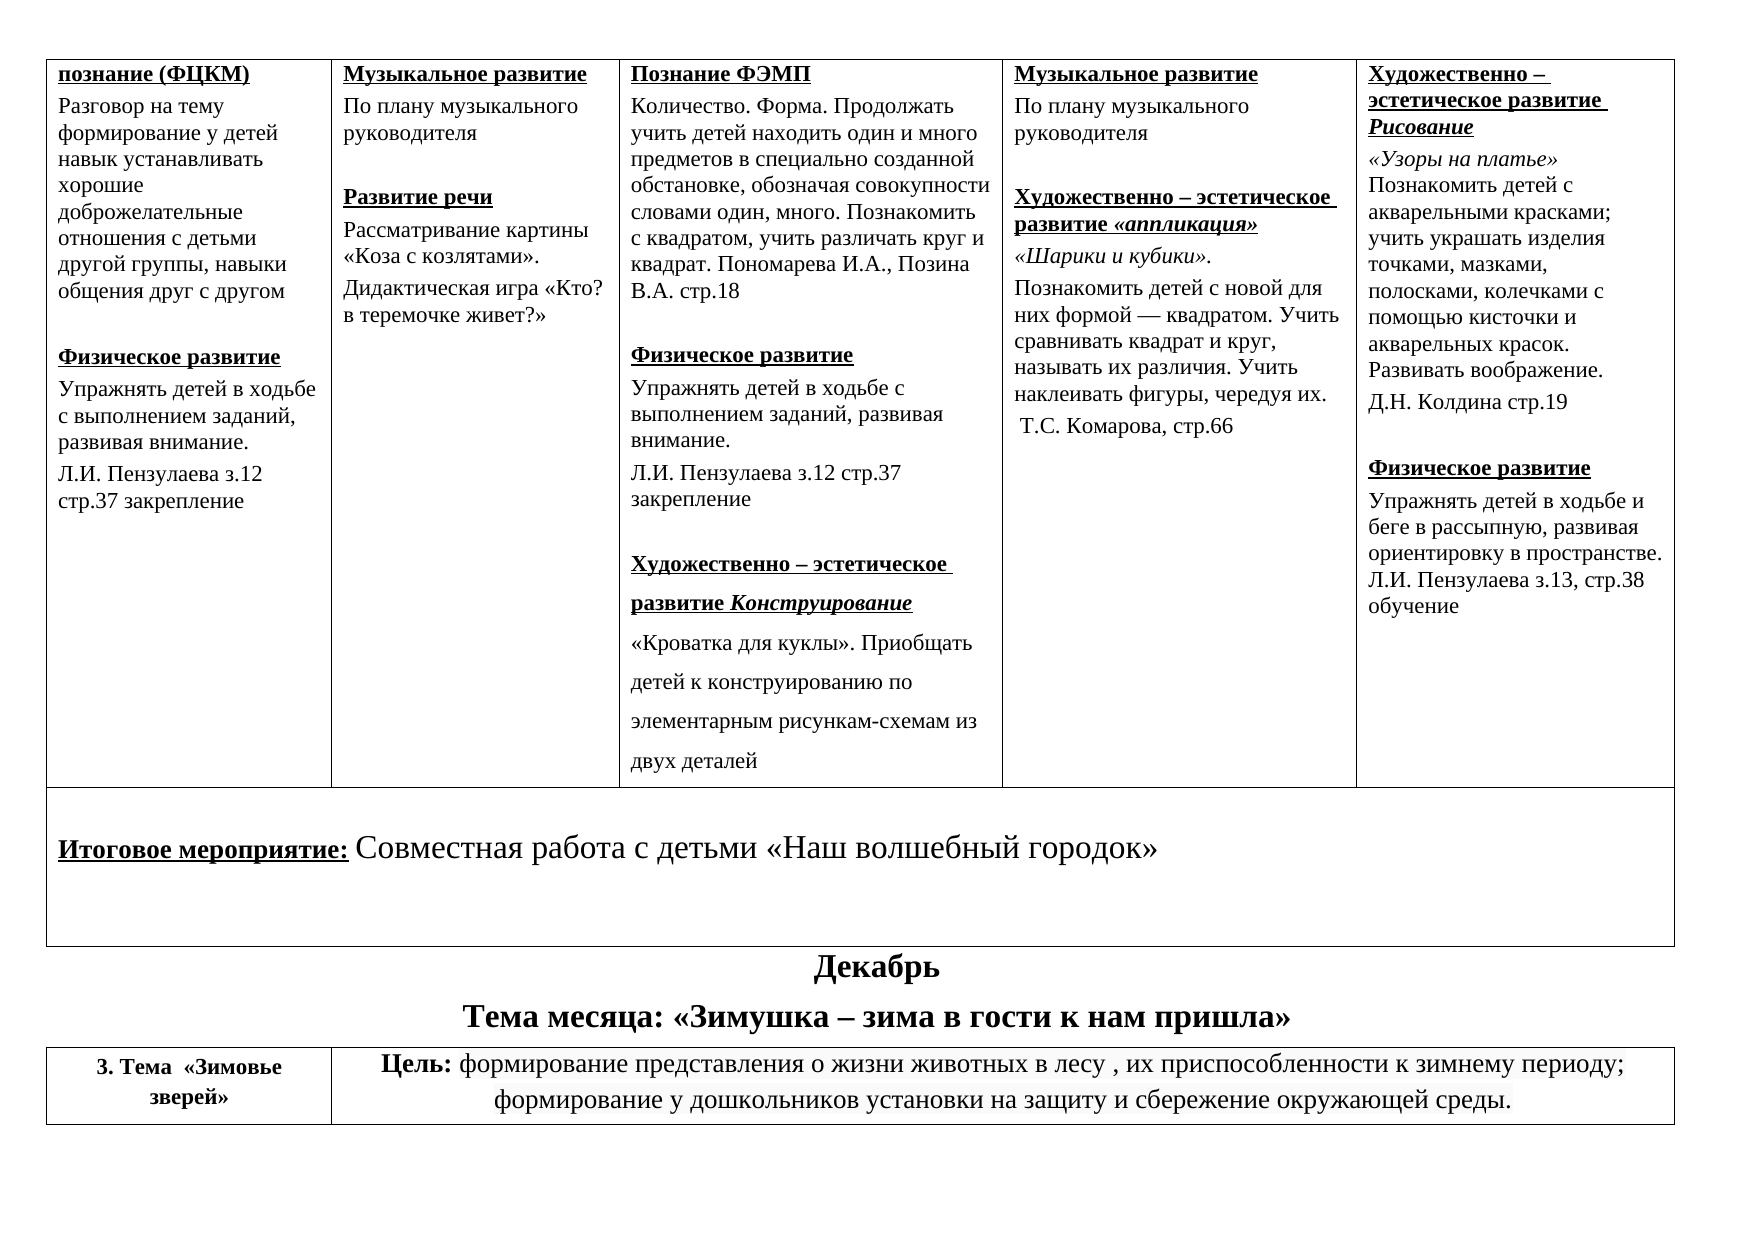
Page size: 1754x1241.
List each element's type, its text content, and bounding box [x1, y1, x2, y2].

table_header Цель: формирование представления о жизни животных в лесу , их приспособленности к зимнему периоду; формирование у дошкольников установки на защиту и сбережение окружающей среды. [332, 1048, 1674, 1124]
table_cell Художественно – эстетическое развитие Рисование «Узоры на платье» Познакомить детей с акварельными красками; учить украшать изделия точками, мазками, полосками, колечками с помощью кисточки и акварельных красок. Развивать воображение. Д.Н. Колдина стр.19 Физическое развитие Упражнять детей в ходьбе и беге в рассыпную, развивая ориентировку в пространстве. Л.И. Пензулаева з.13, стр.38 обучение [1357, 60, 1674, 787]
table_cell Музыкальное развитие По плану музыкального руководителя Развитие речи Рассматривание картины «Коза с козлятами». Дидактическая игра «Кто? в теремочке живет?» [332, 60, 619, 787]
table_cell Познание ФЭМП Количество. Форма. Продолжать учить детей находить один и много предметов в специально созданной обстановке, обозначая совокупности словами один, много. Познакомить с квадратом, учить различать круг и квадрат. Пономарева И.А., Позина В.А. стр.18 Физическое развитие Упражнять детей в ходьбе с выполнением заданий, развивая внимание. Л.И. Пензулаева з.12 стр.37 закрепление Художественно – эстетическое развитие Конструирование «Кроватка для куклы». Приобщать детей к конструированию по элементарным рисункам-схемам из двух деталей [620, 60, 1002, 787]
table_cell Музыкальное развитие По плану музыкального руководителя Художественно – эстетическое развитие «аппликация» «Шарики и кубики». Познакомить детей с новой для них формой — квадратом. Учить сравнивать квадрат и круг, называть их различия. Учить наклеивать фигуры, чередуя их. Т.С. Комарова, стр.66 [1003, 60, 1356, 787]
text Декабрь [59, 947, 1695, 985]
table_cell Итоговое мероприятие: Совместная работа с детьми «Наш волшебный городок» [47, 788, 1674, 946]
text Тема месяца: «Зимушка – зима в гости к нам пришла» [59, 997, 1695, 1035]
table_header 3. Тема «Зимовье зверей» [47, 1048, 331, 1124]
table_cell познание (ФЦКМ) Разговор на тему формирование у детей навык устанавливать хорошие доброжелательные отношения с детьми другой группы, навыки общения друг с другом Физическое развитие Упражнять детей в ходьбе с выполнением заданий, развивая внимание. Л.И. Пензулаева з.12 стр.37 закрепление [47, 60, 331, 787]
